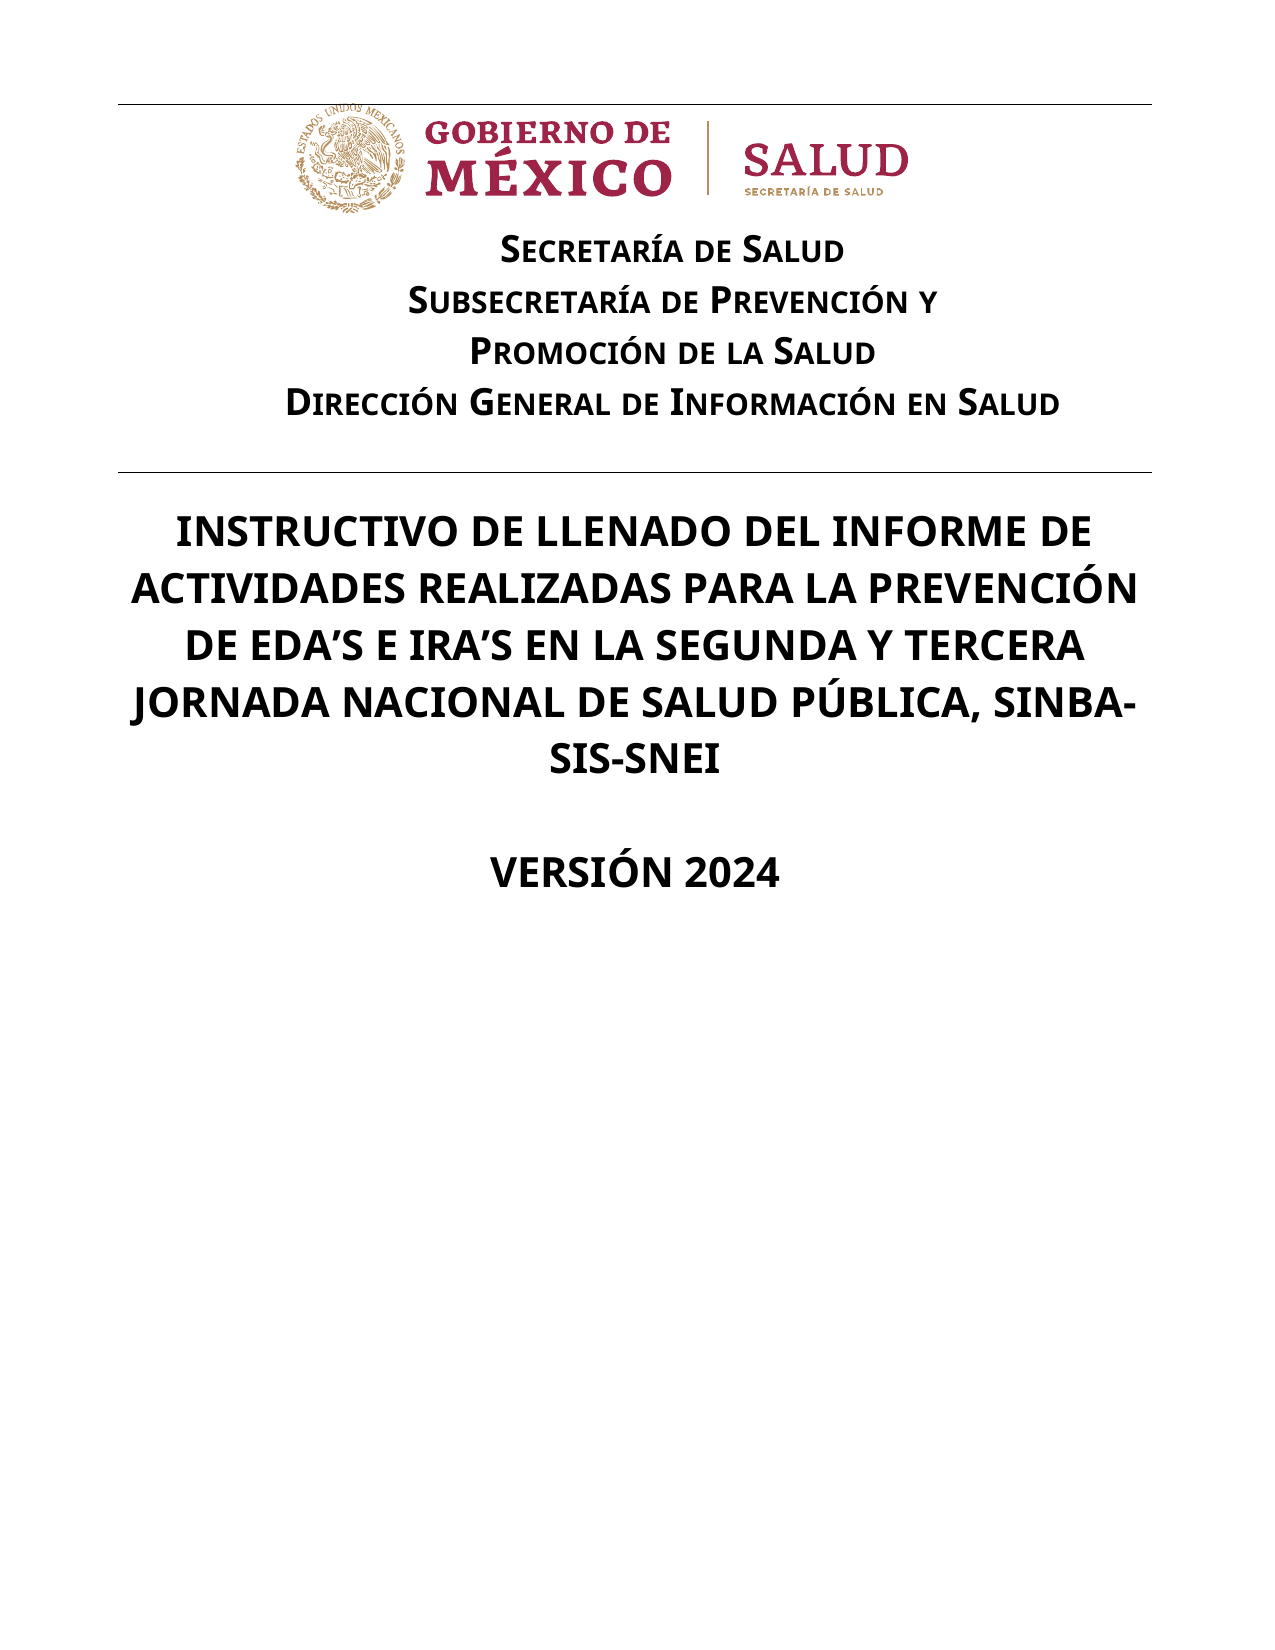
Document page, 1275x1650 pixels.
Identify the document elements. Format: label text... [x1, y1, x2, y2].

text versión 2024 [118, 843, 1152, 899]
text instructivo de Llenado DEL Informe de Actividades Realizadas para la Prevención de EDA’s e IRA’s en la Segunda y Tercera Jornada Nacional de Salud Pública, SINBA-SIS-SNEI [118, 502, 1152, 786]
